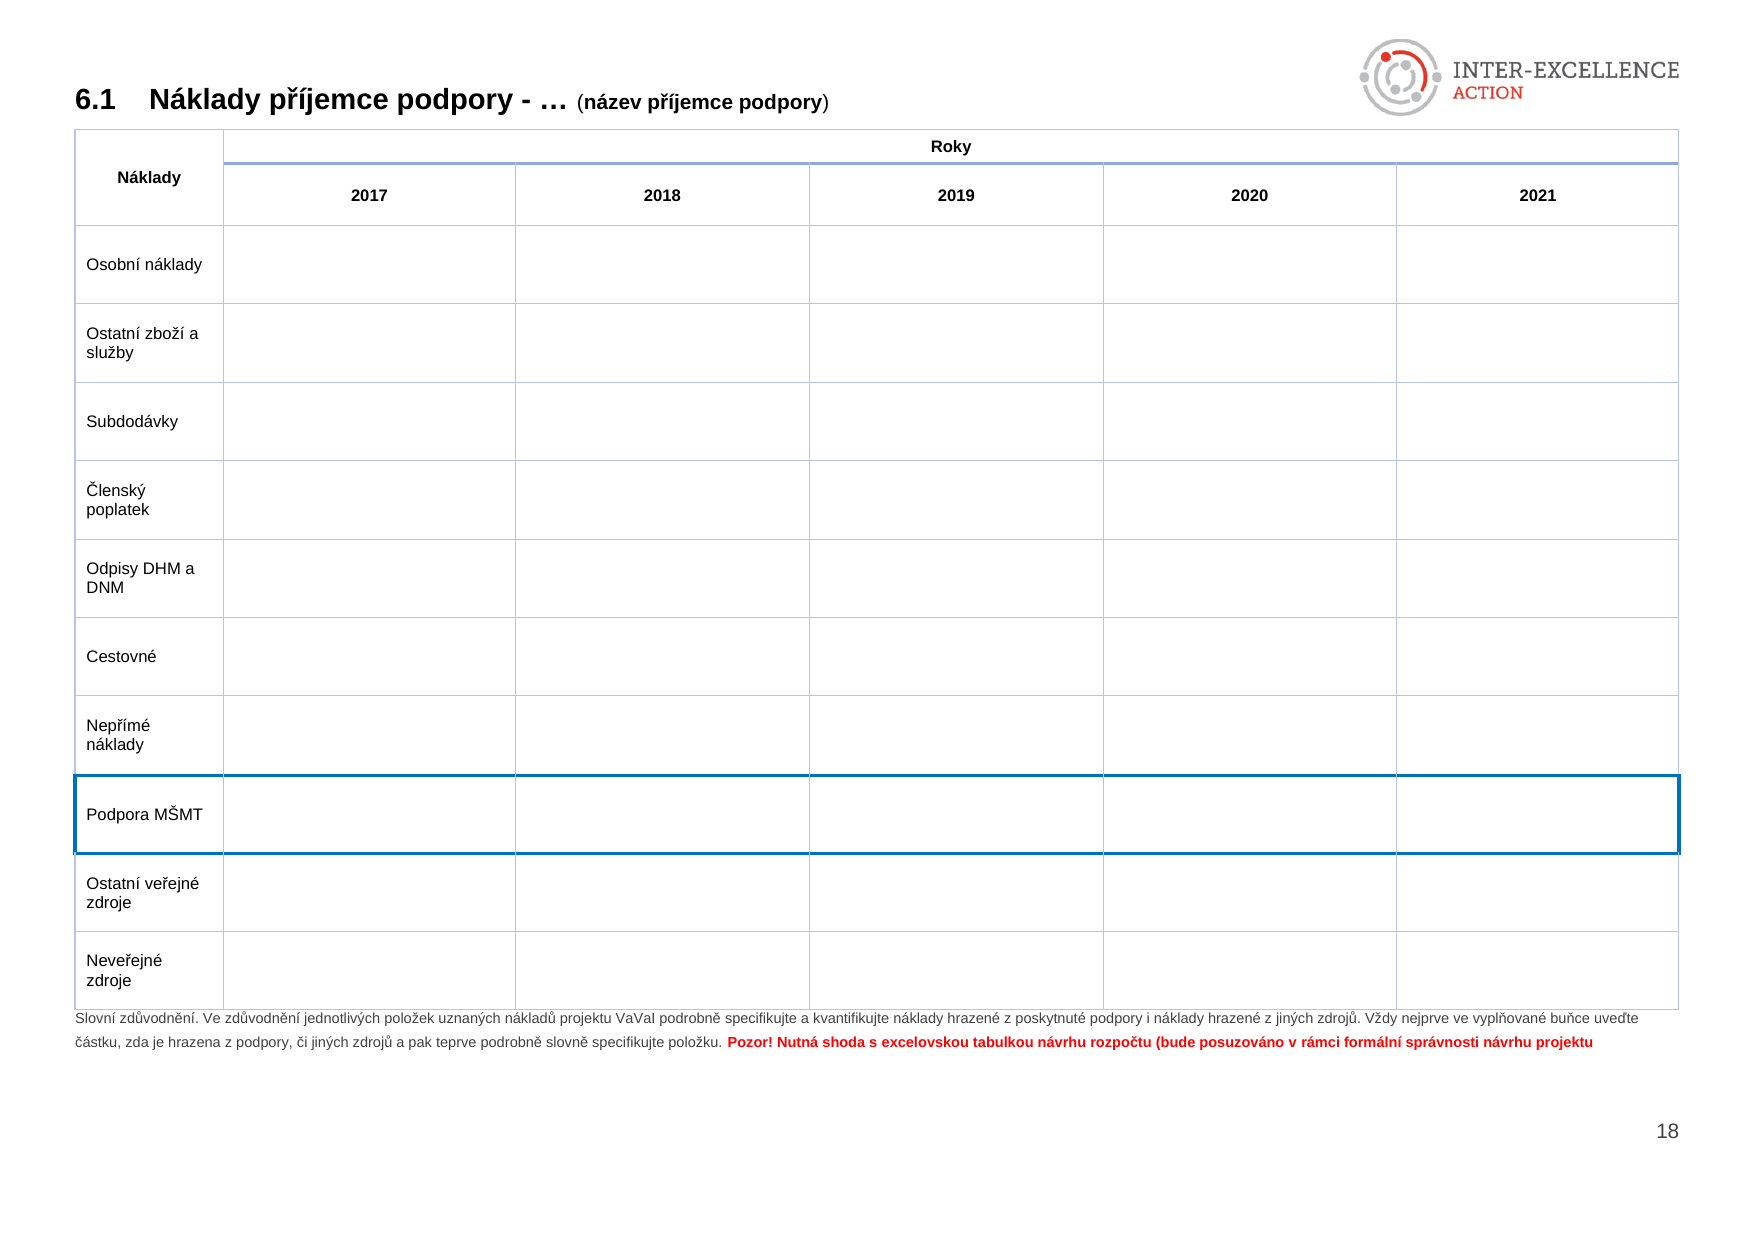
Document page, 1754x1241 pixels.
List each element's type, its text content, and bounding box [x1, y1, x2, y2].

table_cell [1104, 618, 1396, 695]
table_header Roky [224, 130, 1678, 162]
table_cell [224, 540, 515, 617]
table_cell [224, 226, 515, 303]
table_cell [1104, 226, 1396, 303]
table_cell [1397, 696, 1678, 774]
table_cell [810, 777, 1103, 852]
table_cell [1104, 777, 1396, 852]
table_cell [1104, 383, 1396, 460]
table_cell 2018 [516, 165, 809, 225]
table_cell [810, 304, 1103, 382]
table_cell [1104, 855, 1396, 931]
table_cell [516, 461, 809, 538]
table_cell [1104, 696, 1396, 774]
table_cell [516, 696, 809, 774]
table_cell [810, 932, 1103, 1009]
table_cell [1104, 540, 1396, 617]
table_cell [224, 618, 515, 695]
table_cell [810, 540, 1103, 617]
table_cell [516, 855, 809, 931]
table_cell [1397, 777, 1677, 852]
table_cell Odpisy DHM a DNM [76, 540, 223, 617]
picture [1359, 39, 1679, 82]
table_cell [1104, 304, 1396, 382]
table_cell [224, 932, 515, 1009]
table_cell 2021 [1397, 165, 1678, 225]
table_cell Neveřejné zdroje [76, 932, 223, 1009]
table_cell [1397, 932, 1678, 1009]
table_cell [224, 304, 515, 382]
table_cell [810, 461, 1103, 538]
table_cell [224, 383, 515, 460]
table_cell [1104, 461, 1396, 538]
table_cell [516, 932, 809, 1009]
table_cell Subdodávky [76, 383, 223, 460]
table_cell Nepřímé náklady [76, 696, 223, 774]
table_cell Členský poplatek [76, 461, 223, 538]
table_cell [516, 304, 809, 382]
table_cell [1397, 618, 1678, 695]
table_cell [810, 696, 1103, 774]
table_cell [1397, 855, 1678, 931]
table_header Náklady [76, 130, 223, 225]
table_cell Ostatní veřejné zdroje [76, 855, 223, 931]
table_cell [224, 696, 515, 774]
table_cell [224, 777, 515, 852]
table_cell [516, 226, 809, 303]
table_cell [1397, 540, 1678, 617]
table_cell [810, 618, 1103, 695]
table_cell [1397, 461, 1678, 538]
table_cell Osobní náklady [76, 226, 223, 303]
table_cell [224, 855, 515, 931]
table_cell 2020 [1104, 165, 1396, 225]
table_cell Podpora MŠMT [77, 777, 223, 852]
table_cell [1104, 932, 1396, 1009]
table_cell [1397, 226, 1678, 303]
table_cell [1397, 383, 1678, 460]
table_cell [516, 618, 809, 695]
table_cell [224, 461, 515, 538]
table_cell 2017 [224, 165, 515, 225]
table_cell [516, 540, 809, 617]
list Náklady příjemce podpory - … (název příjemce podpory) [75, 82, 1679, 115]
table_cell Cestovné [76, 618, 223, 695]
table_cell [810, 383, 1103, 460]
table_cell 2019 [810, 165, 1103, 225]
table_cell [516, 777, 809, 852]
table_cell [1397, 304, 1678, 382]
table_cell [516, 383, 809, 460]
table_cell [810, 226, 1103, 303]
table_cell Ostatní zboží a služby [76, 304, 223, 382]
table_cell [810, 855, 1103, 931]
